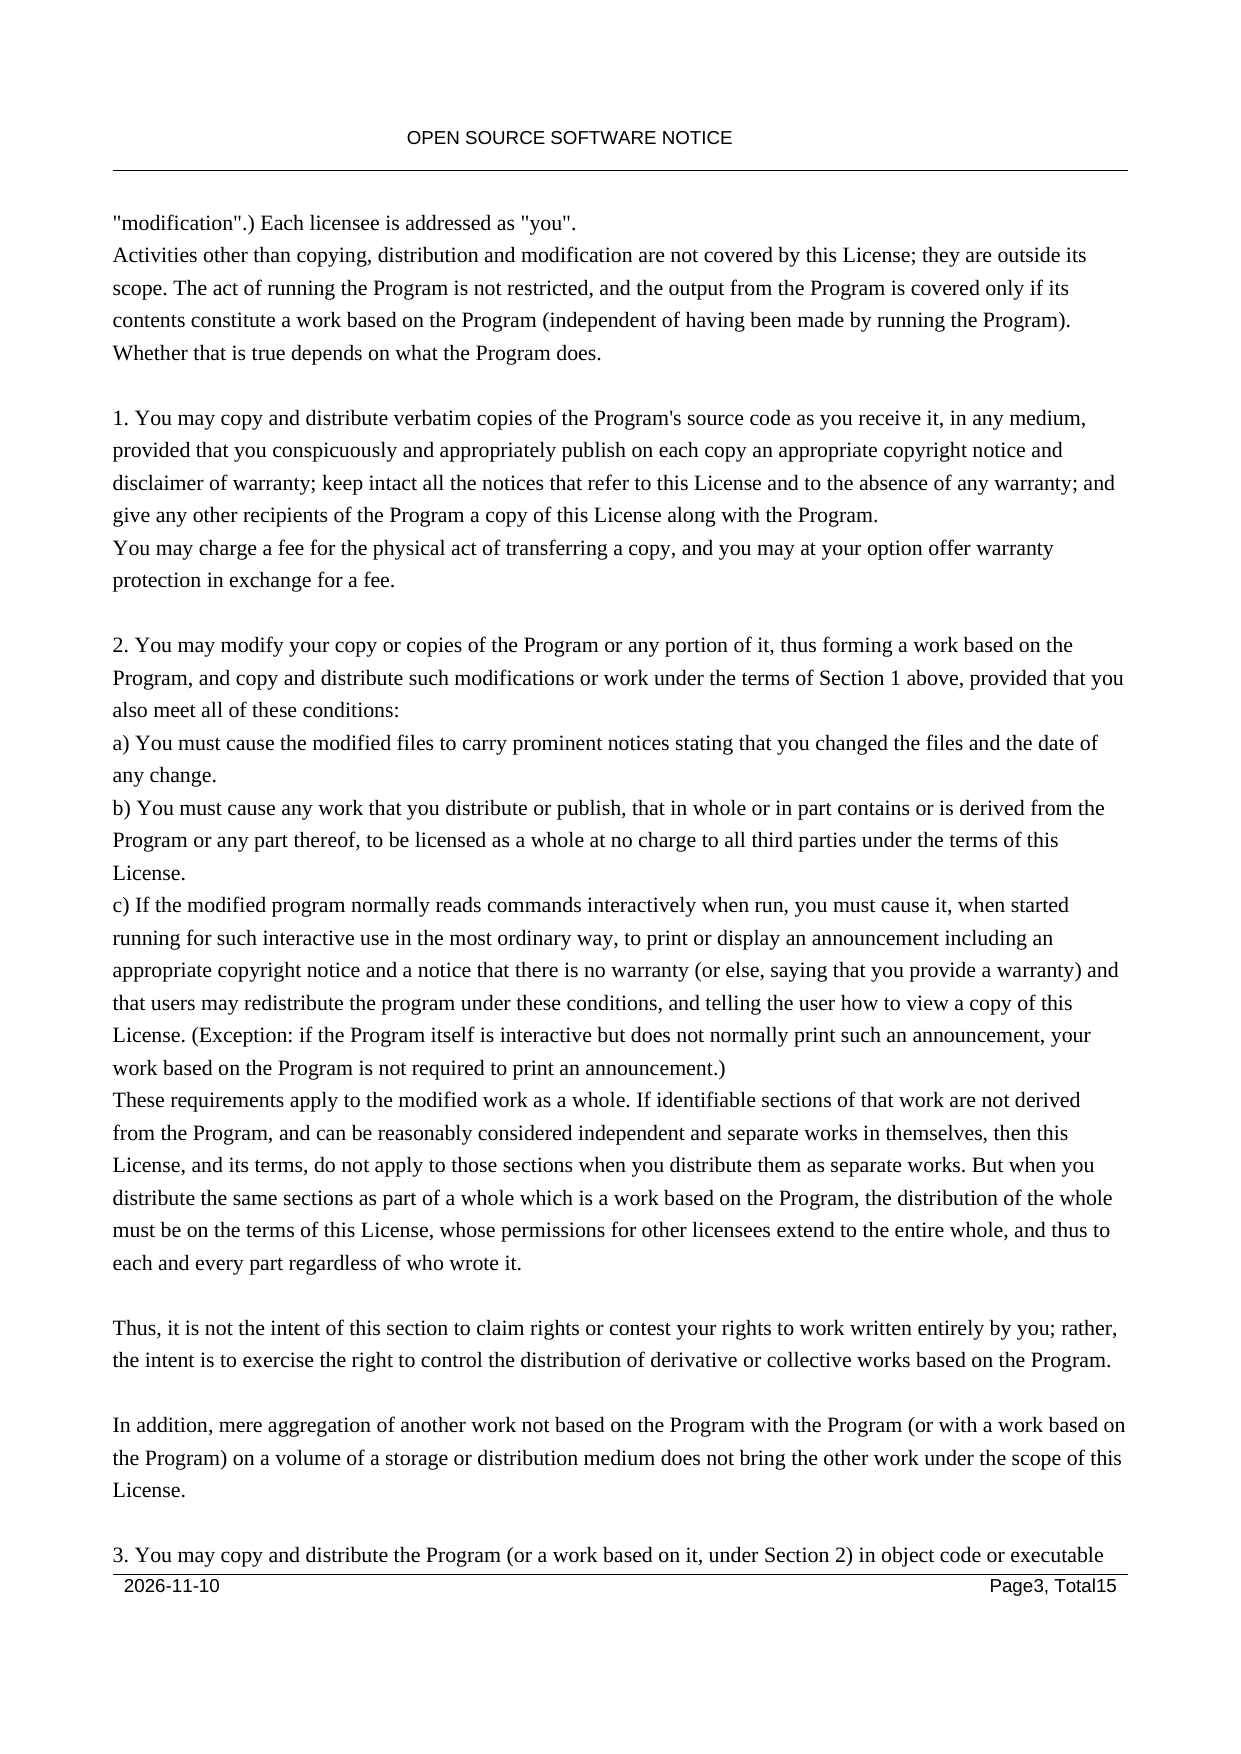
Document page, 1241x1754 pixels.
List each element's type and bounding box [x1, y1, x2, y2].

text [112, 206, 1128, 1571]
